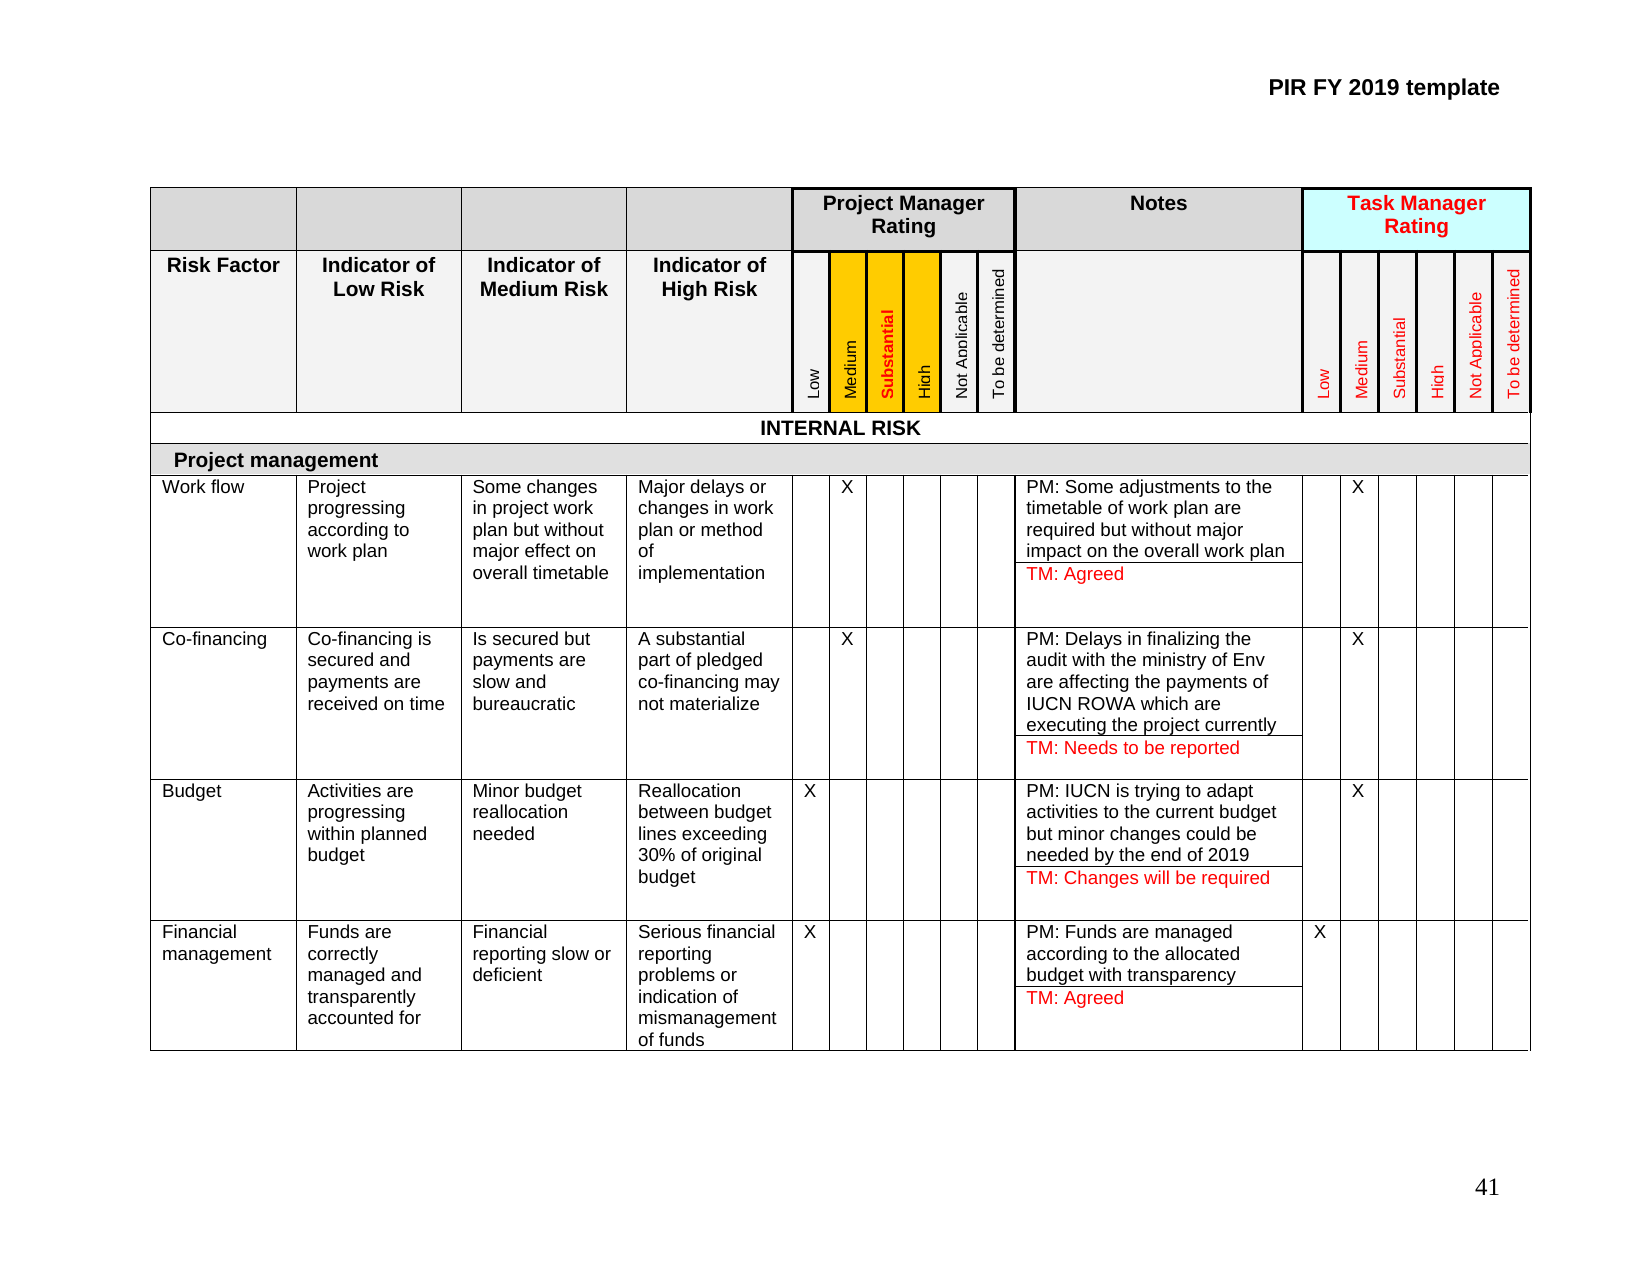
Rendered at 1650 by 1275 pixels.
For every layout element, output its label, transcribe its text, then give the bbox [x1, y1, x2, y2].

table_cell Budget [151, 780, 296, 920]
table_cell Activities are progressing within planned budget [297, 780, 461, 920]
table_cell Financial management [151, 921, 296, 1050]
table_cell Substantial [868, 253, 902, 412]
table_header Project Manager Rating [794, 190, 1013, 250]
table_cell X [1303, 921, 1340, 1050]
table_cell Indicator of High Risk [627, 251, 791, 412]
table_cell X [793, 780, 829, 920]
table_cell TM: Agreed [1016, 987, 1302, 1050]
table_cell INTERNAL RISK [151, 412, 1530, 443]
table_cell Not Applicable [1456, 253, 1491, 412]
table_cell Work flow [151, 476, 296, 627]
table_cell [941, 476, 977, 627]
table_cell [904, 780, 940, 920]
table_cell [1017, 251, 1301, 412]
table_cell Is secured but payments are slow and bureaucratic [462, 628, 626, 778]
table_cell [830, 921, 866, 1050]
table_cell [941, 780, 977, 920]
table_cell Funds are correctly managed and transparently accounted for [297, 921, 461, 1050]
table_cell To be determined [1494, 253, 1529, 412]
table_cell [1303, 780, 1340, 920]
table_cell [867, 780, 903, 920]
table_cell TM: Needs to be reported [1016, 736, 1302, 778]
table_cell [1493, 920, 1530, 1050]
table_cell Minor budget reallocation needed [462, 780, 626, 920]
table_cell [1493, 475, 1530, 627]
table_cell PM: Funds are managed according to the allocated budget with transparency [1016, 921, 1302, 986]
table_cell [904, 476, 940, 627]
table_cell To be determined [979, 253, 1013, 412]
table_header [297, 188, 461, 250]
table_cell PM: IUCN is trying to adapt activities to the current budget but minor changes could be needed by the end of 2019 [1016, 780, 1302, 866]
table_cell [1493, 779, 1530, 920]
table_cell [941, 628, 977, 778]
table_cell Financial reporting slow or deficient [462, 921, 626, 1050]
table_cell [793, 628, 829, 778]
table_cell [978, 780, 1014, 920]
table_cell [978, 921, 1014, 1050]
table_cell Major delays or changes in work plan or method of implementation [627, 476, 792, 627]
table_cell [1303, 476, 1340, 627]
table_cell A substantial part of pledged co-financing may not materialize [627, 628, 792, 778]
table_header [151, 188, 296, 250]
table_cell [1379, 476, 1416, 627]
table_header Notes [1017, 188, 1301, 250]
table_cell [1303, 628, 1340, 778]
table_header [627, 188, 791, 250]
table_cell [1455, 921, 1492, 1050]
table_cell X [1341, 628, 1378, 778]
table_cell [1341, 921, 1378, 1050]
table_cell [867, 921, 903, 1050]
table_cell Medium [1342, 253, 1377, 412]
table_cell Some changes in project work plan but without major effect on overall timetable [462, 476, 626, 627]
table_cell [978, 628, 1014, 778]
table_cell [867, 628, 903, 778]
table_cell High [1418, 253, 1453, 412]
table_cell Not Applicable [942, 253, 976, 412]
table_cell [904, 628, 940, 778]
table_cell Indicator of Low Risk [297, 251, 461, 412]
table_cell Serious financial reporting problems or indication of mismanagement of funds [627, 921, 792, 1050]
table_cell Project progressing according to work plan [297, 476, 461, 627]
table_cell TM: Agreed [1016, 563, 1302, 627]
table_cell X [830, 628, 866, 778]
table_cell [793, 476, 829, 627]
table_cell PM: Delays in finalizing the audit with the ministry of Env are affecting the payments of IUCN ROWA which are executing the project currently [1016, 628, 1302, 735]
table_cell [941, 921, 977, 1050]
table_cell Low [794, 253, 828, 412]
table_cell [1379, 628, 1416, 778]
table_cell Risk Factor [151, 251, 296, 412]
table_cell [978, 476, 1014, 627]
table_cell Project management [151, 443, 1530, 474]
table_cell PM: Some adjustments to the timetable of work plan are required but without major impact on the overall work plan [1016, 476, 1302, 562]
table_cell [1379, 780, 1416, 920]
table_cell High [905, 253, 939, 412]
table_cell TM: Changes will be required [1016, 867, 1302, 920]
table_cell [1417, 921, 1454, 1050]
table_cell [1417, 628, 1454, 778]
table_header Task Manager Rating [1304, 190, 1529, 250]
table_cell Co-financing [151, 628, 296, 778]
table_cell Co-financing is secured and payments are received on time [297, 628, 461, 778]
table_cell [1379, 921, 1416, 1050]
table_cell [1455, 780, 1492, 920]
table_cell [1493, 627, 1530, 778]
table_cell Reallocation between budget lines exceeding 30% of original budget [627, 780, 792, 920]
table_cell X [1341, 780, 1378, 920]
table_header [462, 188, 626, 250]
table_cell Substantial [1380, 253, 1415, 412]
table_cell Medium [831, 253, 865, 412]
table_cell X [830, 476, 866, 627]
table_cell [1455, 628, 1492, 778]
table_cell Low [1304, 253, 1339, 412]
table_cell [904, 921, 940, 1050]
table_cell [867, 476, 903, 627]
table_cell [1455, 476, 1492, 627]
table_cell Indicator of Medium Risk [462, 251, 626, 412]
table_cell X [1341, 476, 1378, 627]
table_cell X [793, 921, 829, 1050]
table_cell [830, 780, 866, 920]
table_cell [1417, 780, 1454, 920]
table_cell [1417, 476, 1454, 627]
